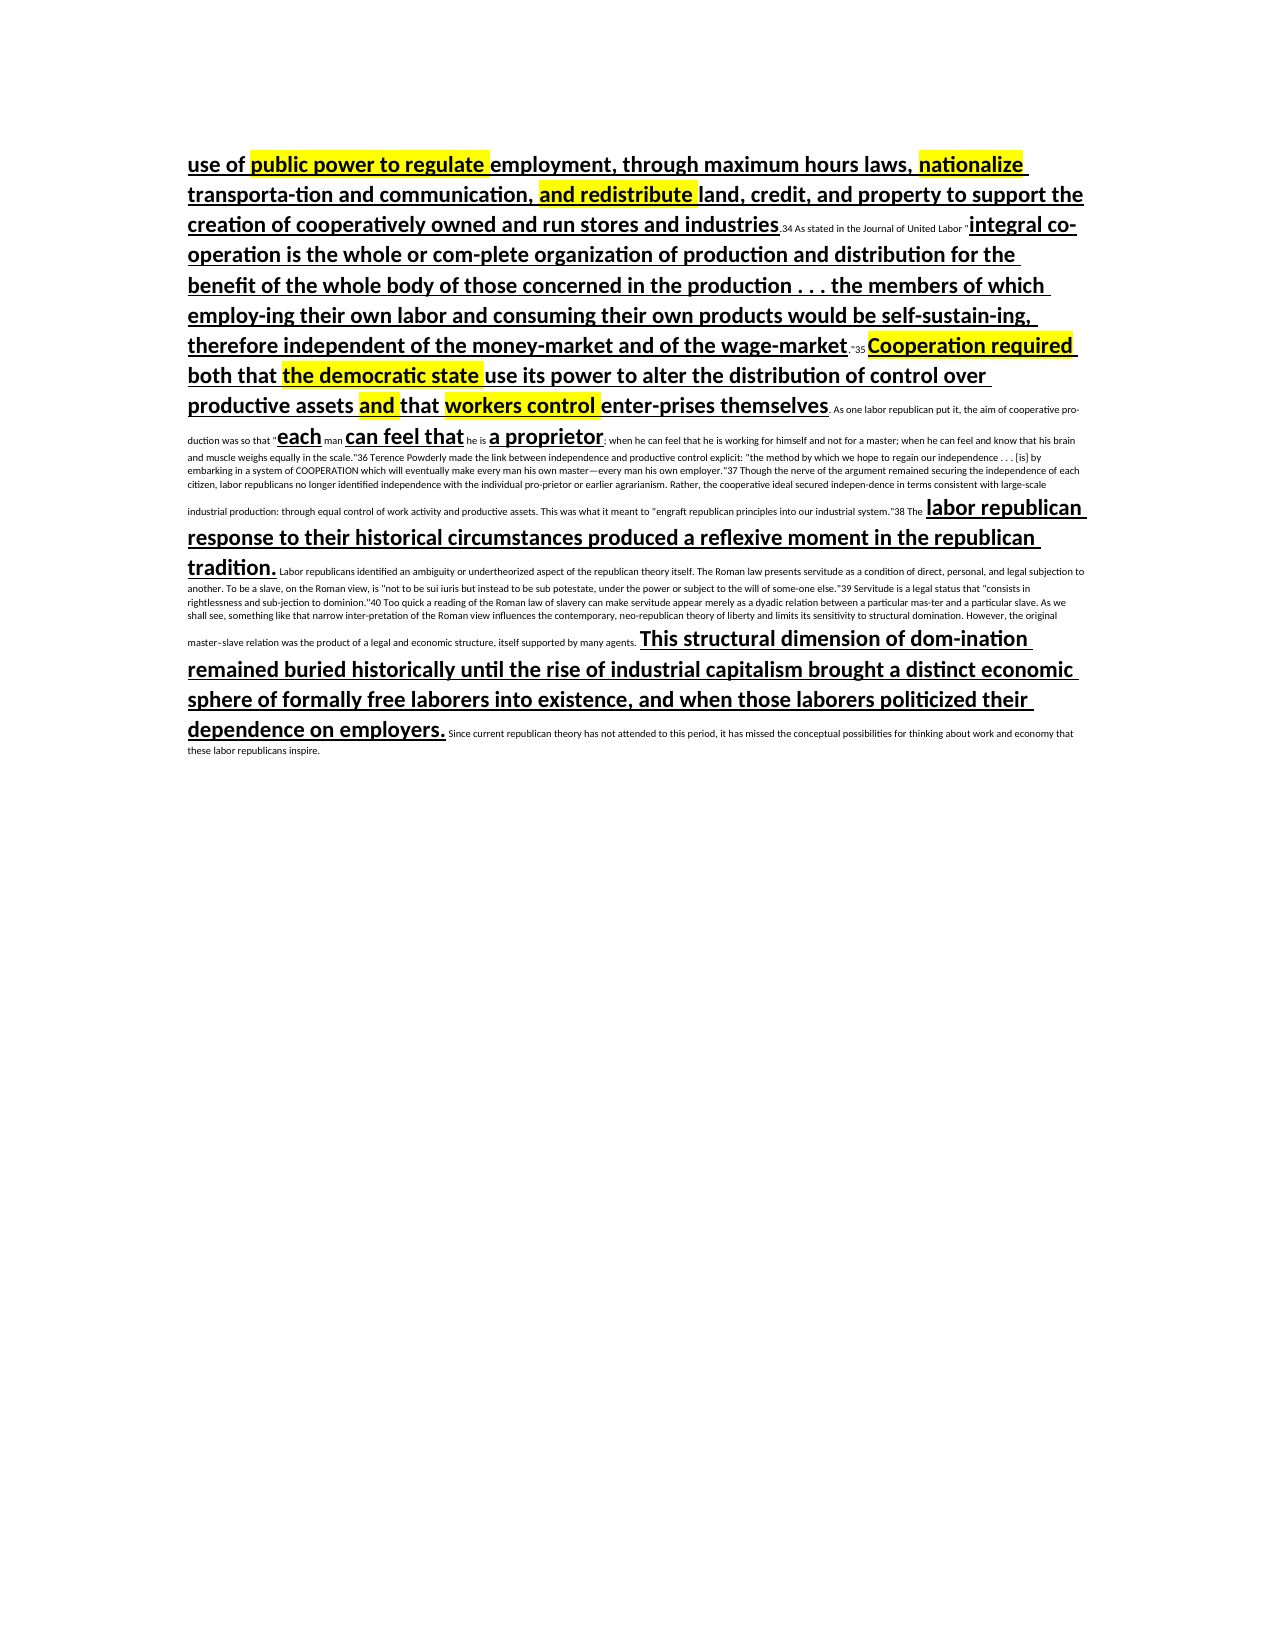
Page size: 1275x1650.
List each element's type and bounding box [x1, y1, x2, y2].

text [187, 150, 1087, 757]
